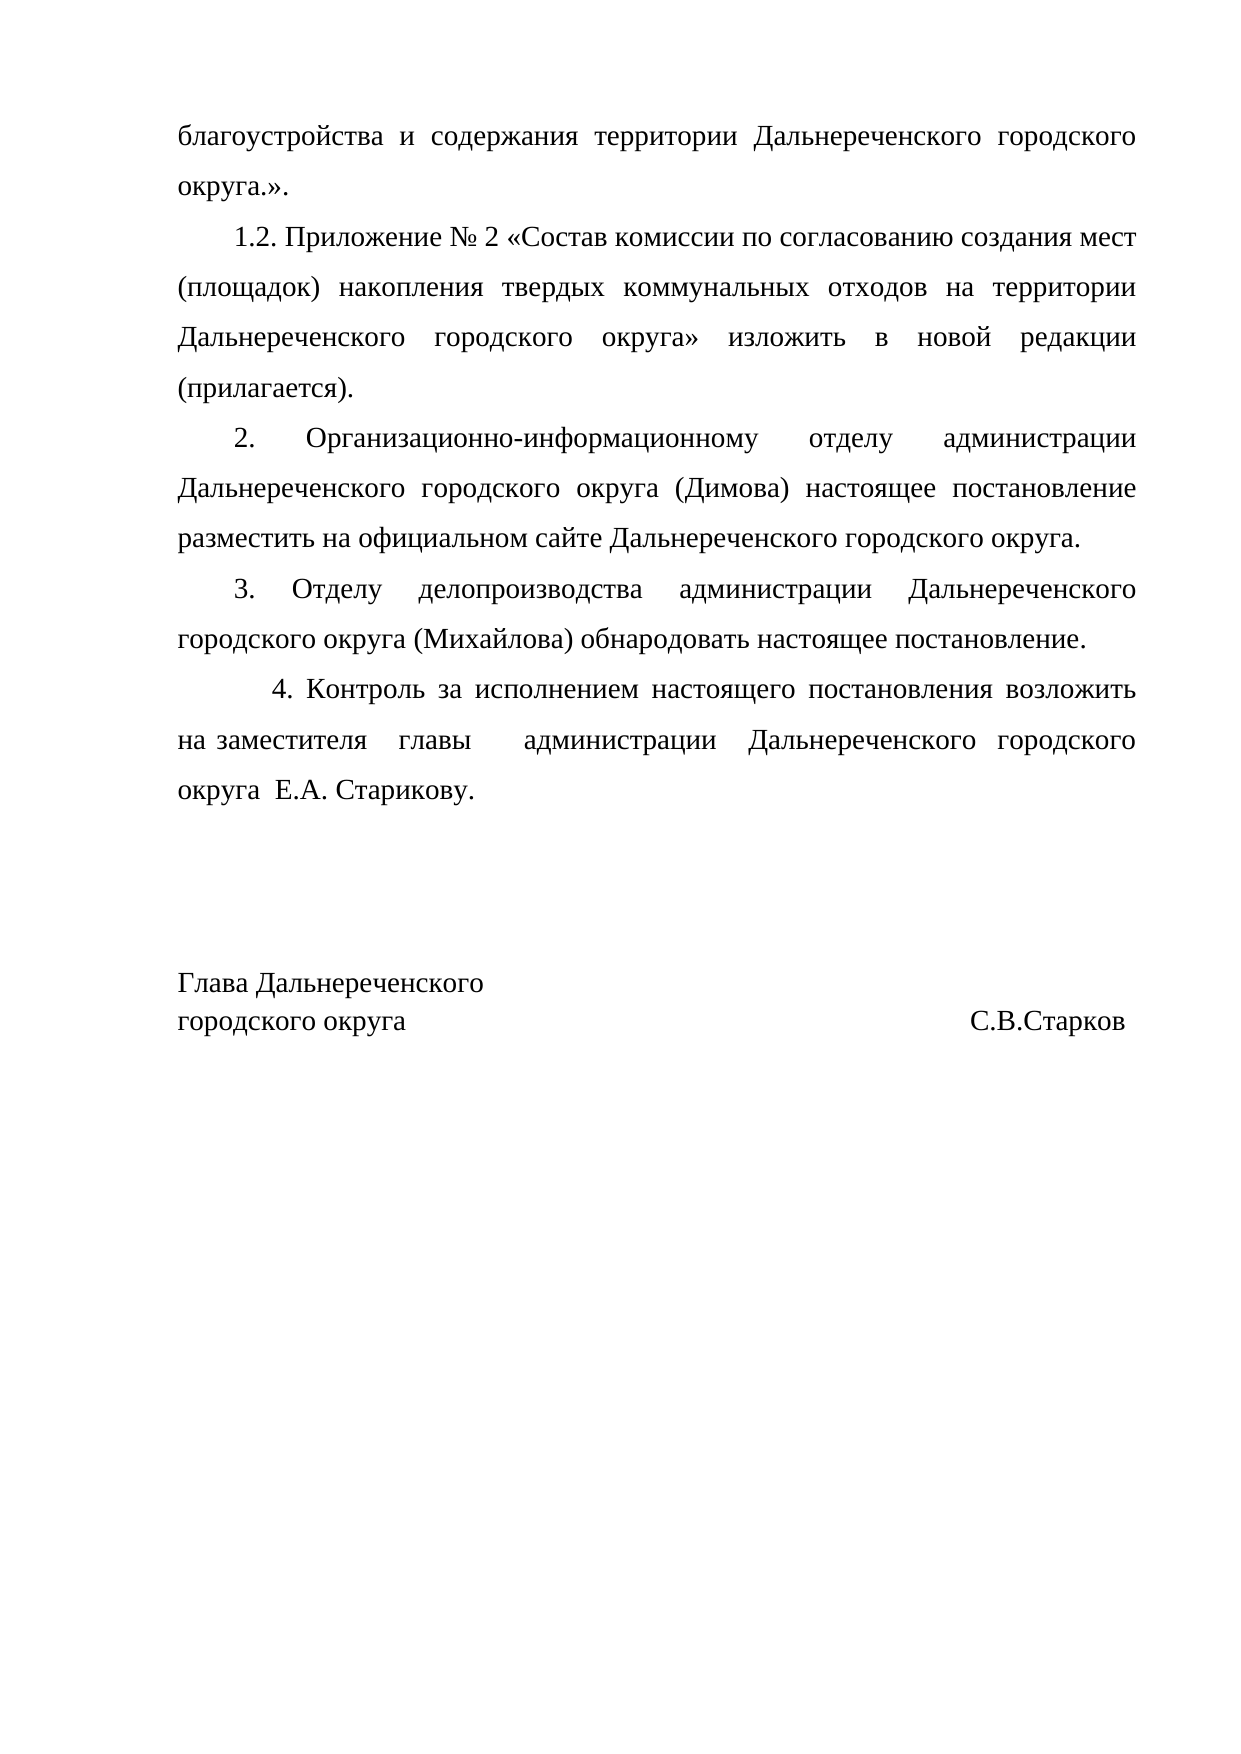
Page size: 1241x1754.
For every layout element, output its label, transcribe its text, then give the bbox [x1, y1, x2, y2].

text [177, 118, 1137, 202]
text 1.2. Приложение № 2 «Состав комиссии по согласованию создания мест (площадок) накопления твердых коммунальных отходов на территории Дальнереченского городского округа» изложить в новой редакции (прилагается). [177, 219, 1137, 403]
text 2. Организационно-информационному отделу администрации Дальнереченского городского округа (Димова) настоящее постановление разместить на официальном сайте Дальнереченского городского округа. [177, 420, 1137, 554]
text Глава Дальнереченского [177, 965, 1137, 998]
text 3. Отделу делопроизводства администрации Дальнереченского городского округа (Михайлова) обнародовать настоящее постановление. [177, 571, 1137, 655]
text городского округа С.В.Старков [177, 1003, 1137, 1037]
text 4. Контроль за исполнением настоящего постановления возложить на заместителя главы администрации Дальнереченского городского округа Е.А. Старикову. [177, 672, 1137, 806]
